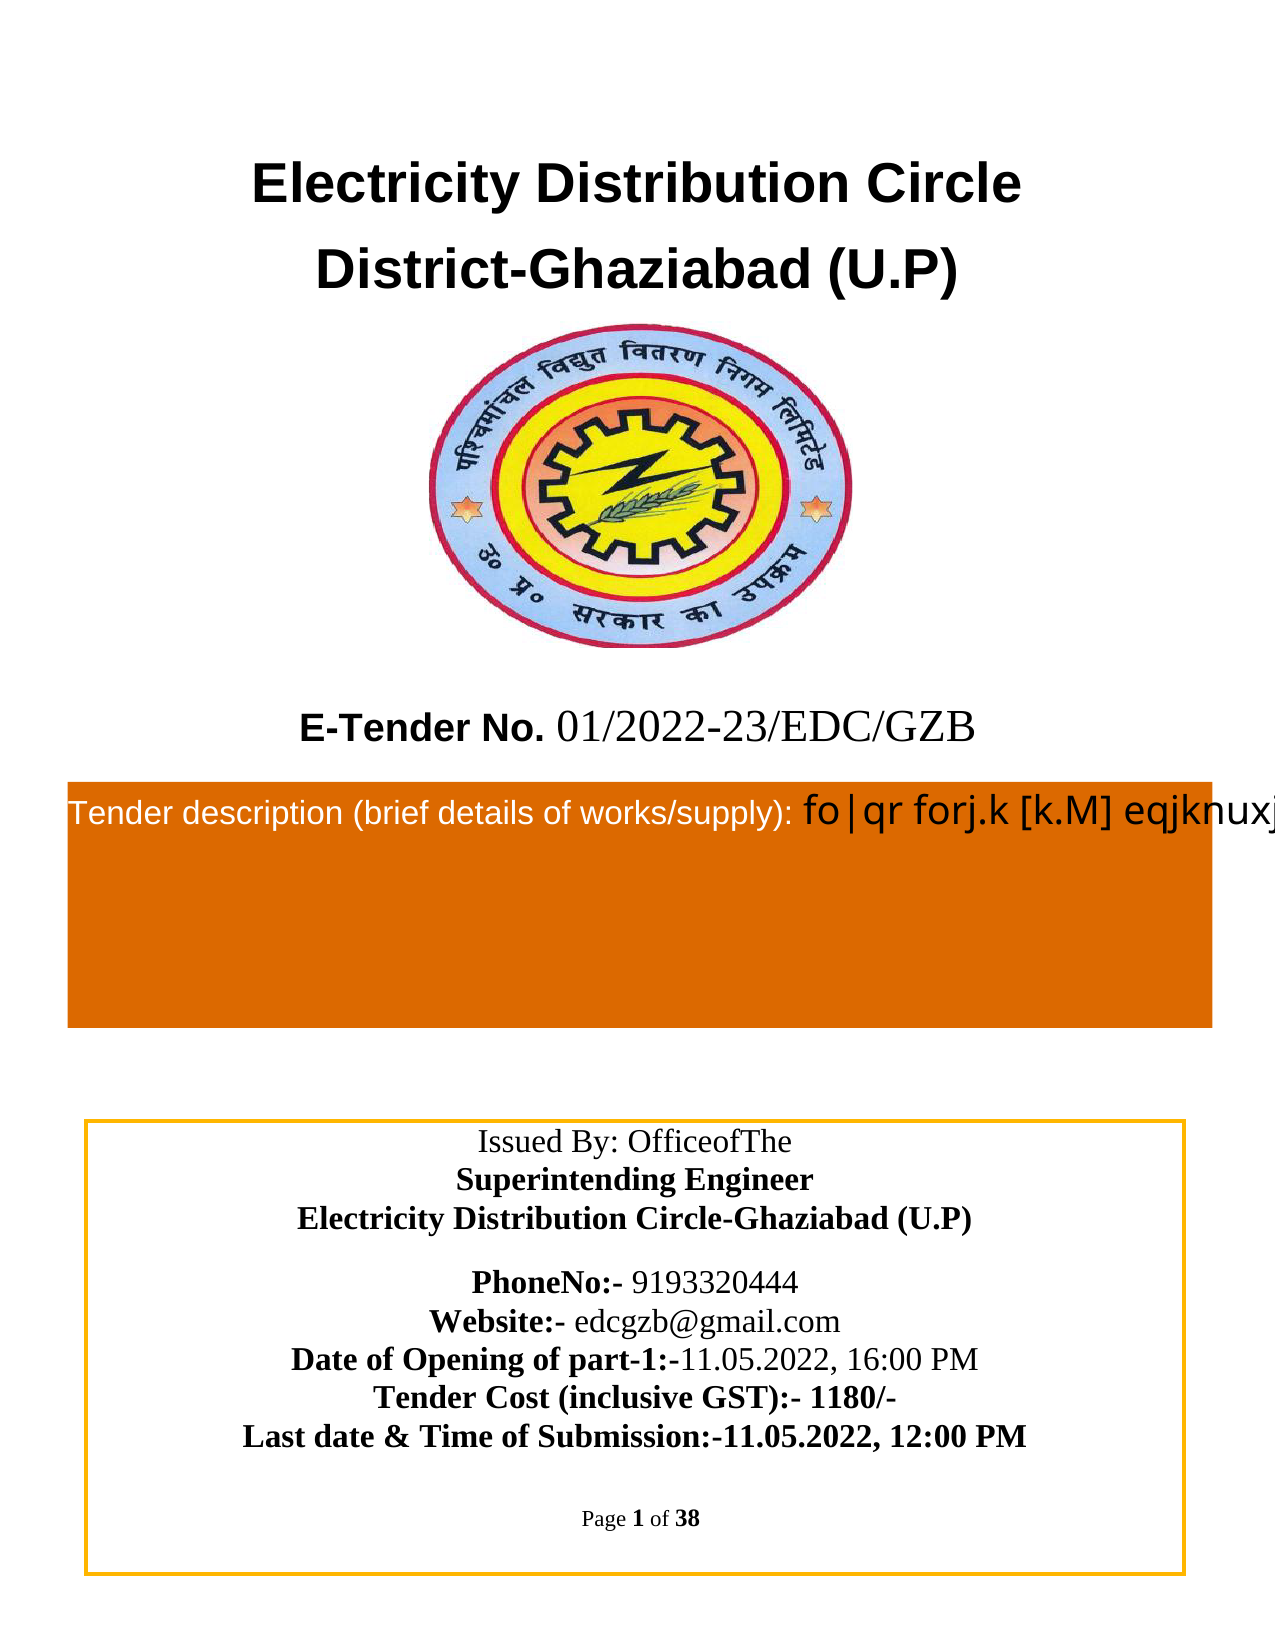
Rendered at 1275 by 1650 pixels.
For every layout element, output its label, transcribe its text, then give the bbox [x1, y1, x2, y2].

text E-Tender No. 01/2022-23/EDC/GZB [251, 698, 1024, 751]
text Electricity Distribution Circle District-Ghaziabad (U.P) [251, 150, 1024, 300]
